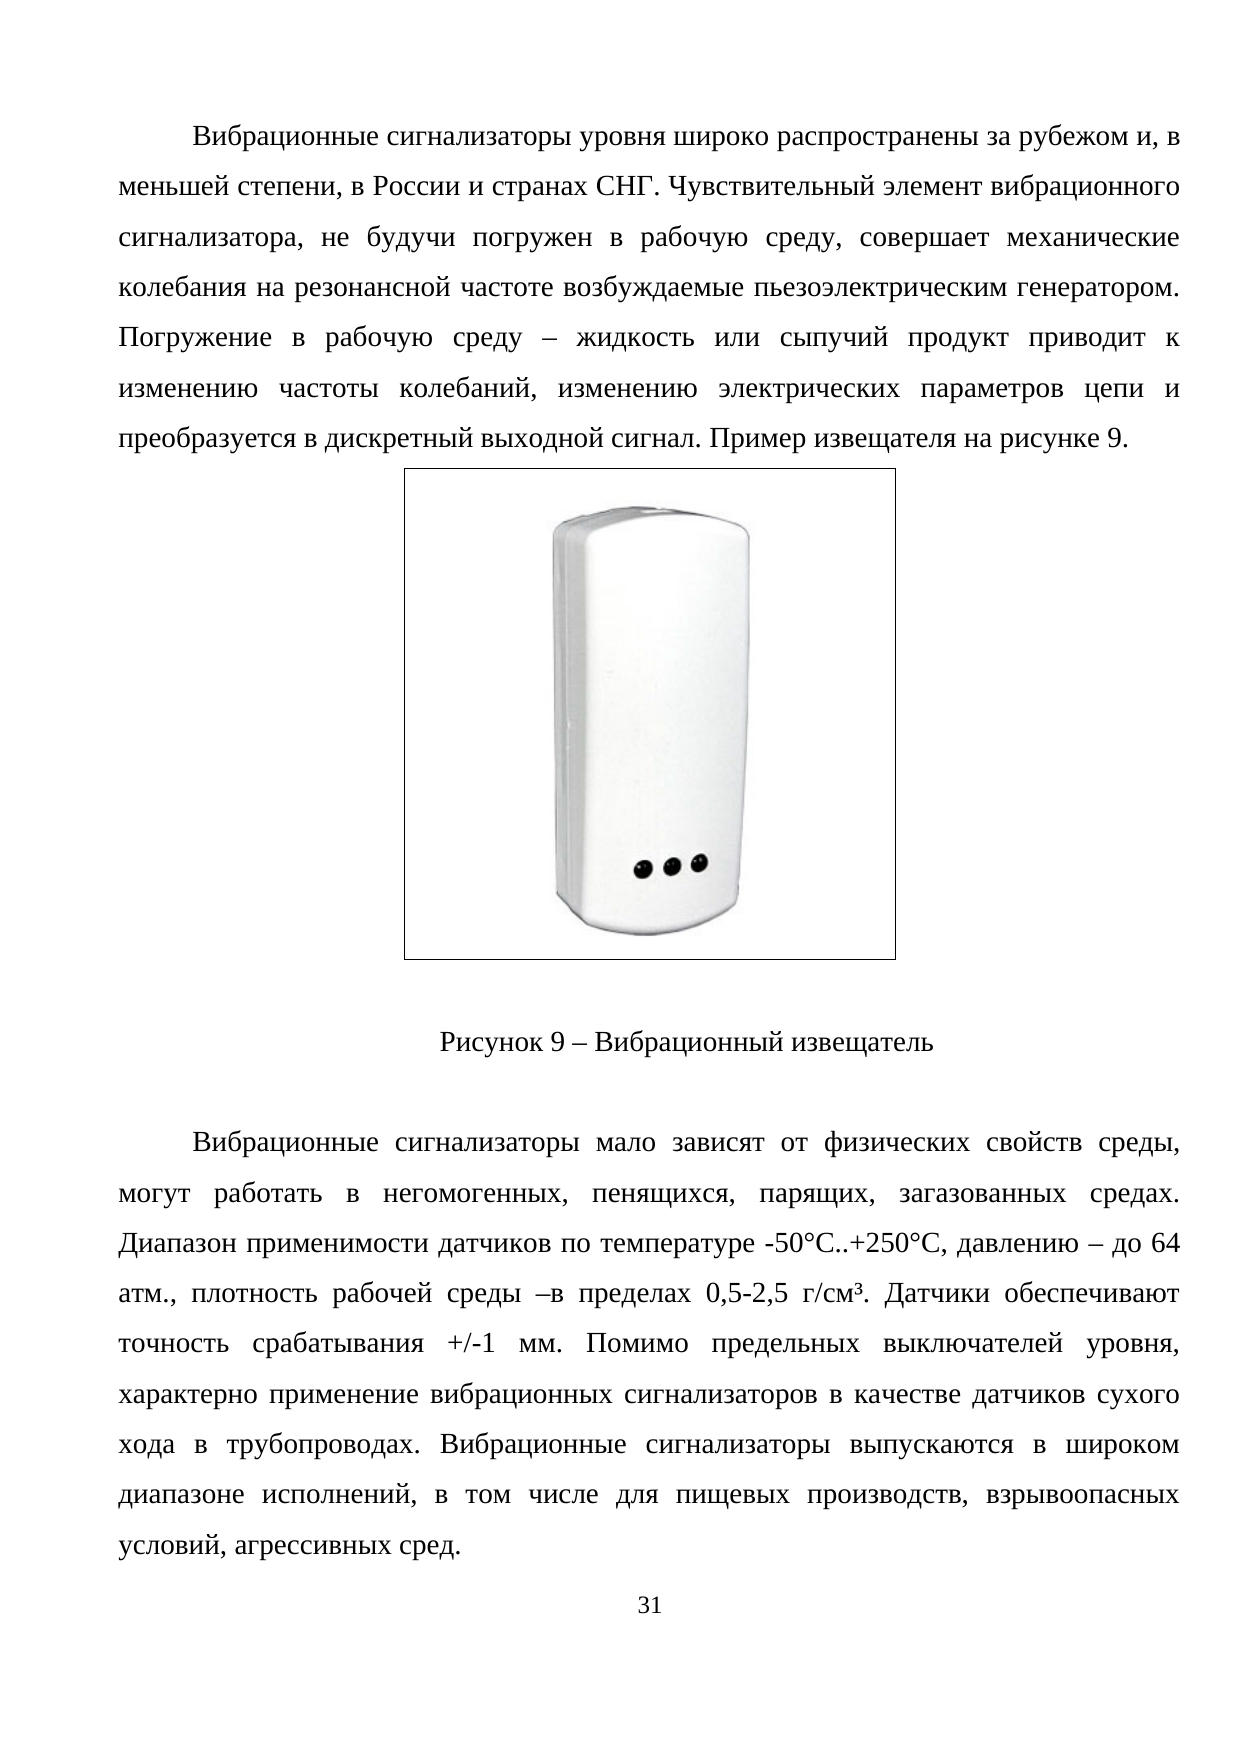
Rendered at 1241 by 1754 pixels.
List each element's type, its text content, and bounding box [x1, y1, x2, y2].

picture [405, 469, 895, 959]
text Рисунок 9 – Вибрационный извещатель [118, 1024, 1181, 1057]
text Вибрационные сигнализаторы мало зависят от физических свойств среды, могут работать в негомогенных, пенящихся, парящих, загазованных средах. Диапазон применимости датчиков по температуре -50°С..+250°С, давлению – до 64 атм., плотность рабочей среды –в пределах 0,5-2,5 г/см³. Датчики обеспечивают точность срабатывания +/-1 мм. Помимо предельных выключателей уровня, характерно применение вибрационных сигнализаторов в качестве датчиков сухого хода в трубопроводах. Вибрационные сигнализаторы выпускаются в широком диапазоне исполнений, в том числе для пищевых производств, взрывоопасных условий, агрессивных сред. [118, 1124, 1181, 1560]
text Вибрационные сигнализаторы уровня широко распространены за рубежом и, в меньшей степени, в России и странах СНГ. Чувствительный элемент вибрационного сигнализатора, не будучи погружен в рабочую среду, совершает механические колебания на резонансной частоте возбуждаемые пьезоэлектрическим генератором. Погружение в рабочую среду – жидкость или сыпучий продукт приводит к изменению частоты колебаний, изменению электрических параметров цепи и преобразуется в дискретный выходной сигнал. Пример извещателя на рисунке 9. [118, 118, 1181, 453]
